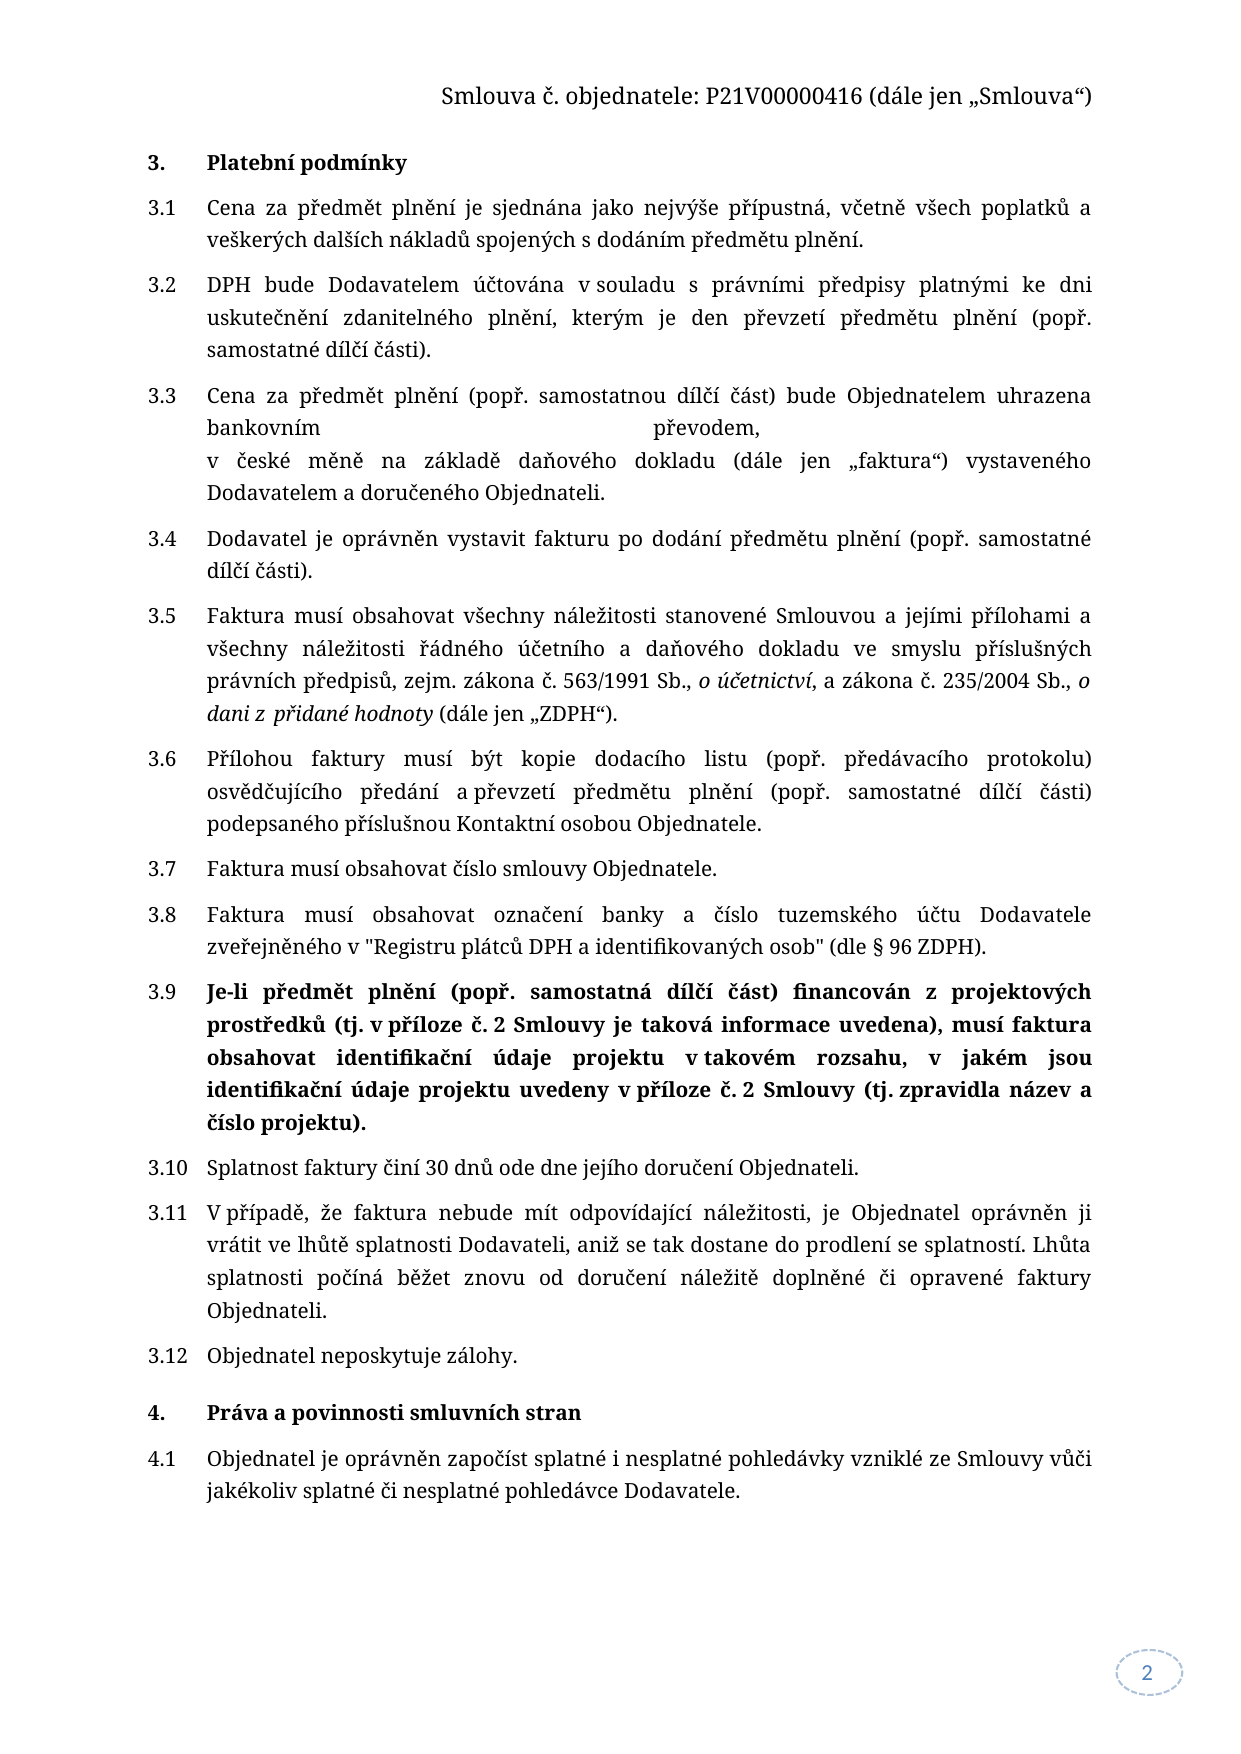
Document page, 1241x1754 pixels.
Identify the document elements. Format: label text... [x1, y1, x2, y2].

list Faktura musí obsahovat označení banky a číslo tuzemského účtu Dodavatele zveřejněného v "Registru plátců DPH a identifikovaných osob" (dle § 96 ZDPH). [148, 900, 1093, 961]
list Faktura musí obsahovat všechny náležitosti stanovené Smlouvou a jejími přílohami a všechny náležitosti řádného účetního a daňového dokladu ve smyslu příslušných právních předpisů, zejm. zákona č. 563/1991 Sb., o účetnictví, a zákona č. 235/2004 Sb., o dani z přidané hodnoty (dále jen „ZDPH“). [148, 601, 1093, 728]
list Platební podmínky [148, 148, 1093, 176]
list Dodavatel je oprávněn vystavit fakturu po dodání předmětu plnění (popř. samostatné dílčí části). [148, 524, 1093, 585]
list V případě, že faktura nebude mít odpovídající náležitosti, je Objednatel oprávněn ji vrátit ve lhůtě splatnosti Dodavateli, aniž se tak dostane do prodlení se splatností. Lhůta splatnosti počíná běžet znovu od doručení náležitě doplněné či opravené faktury Objednateli. [148, 1198, 1093, 1324]
list Splatnost faktury činí 30 dnů ode dne jejího doručení Objednateli. [148, 1153, 1093, 1181]
list Objednatel neposkytuje zálohy. [148, 1341, 1093, 1369]
list Přílohou faktury musí být kopie dodacího listu (popř. předávacího protokolu) osvědčujícího předání a převzetí předmětu plnění (popř. samostatné dílčí části) podepsaného příslušnou Kontaktní osobou Objednatele. [148, 744, 1093, 838]
list Je-li předmět plnění (popř. samostatná dílčí část) financován z projektových prostředků (tj. v příloze č. 2 Smlouvy je taková informace uvedena), musí faktura obsahovat identifikační údaje projektu v takovém rozsahu, v jakém jsou identifikační údaje projektu uvedeny v příloze č. 2 Smlouvy (tj. zpravidla název a číslo projektu). [148, 977, 1093, 1136]
list Práva a povinnosti smluvních stran [148, 1398, 1093, 1427]
list Cena za předmět plnění (popř. samostatnou dílčí část) bude Objednatelem uhrazena bankovním převodem, v české měně na základě daňového dokladu (dále jen „faktura“) vystaveného Dodavatelem a doručeného Objednateli. [148, 381, 1093, 507]
list DPH bude Dodavatelem účtována v souladu s právními předpisy platnými ke dni uskutečnění zdanitelného plnění, kterým je den převzetí předmětu plnění (popř. samostatné dílčí části). [148, 270, 1093, 364]
list Objednatel je oprávněn započíst splatné i nesplatné pohledávky vzniklé ze Smlouvy vůči jakékoliv splatné či nesplatné pohledávce Dodavatele. [148, 1444, 1093, 1505]
list Cena za předmět plnění je sjednána jako nejvýše přípustná, včetně všech poplatků a veškerých dalších nákladů spojených s dodáním předmětu plnění. [148, 193, 1093, 254]
list Faktura musí obsahovat číslo smlouvy Objednatele. [148, 854, 1093, 883]
